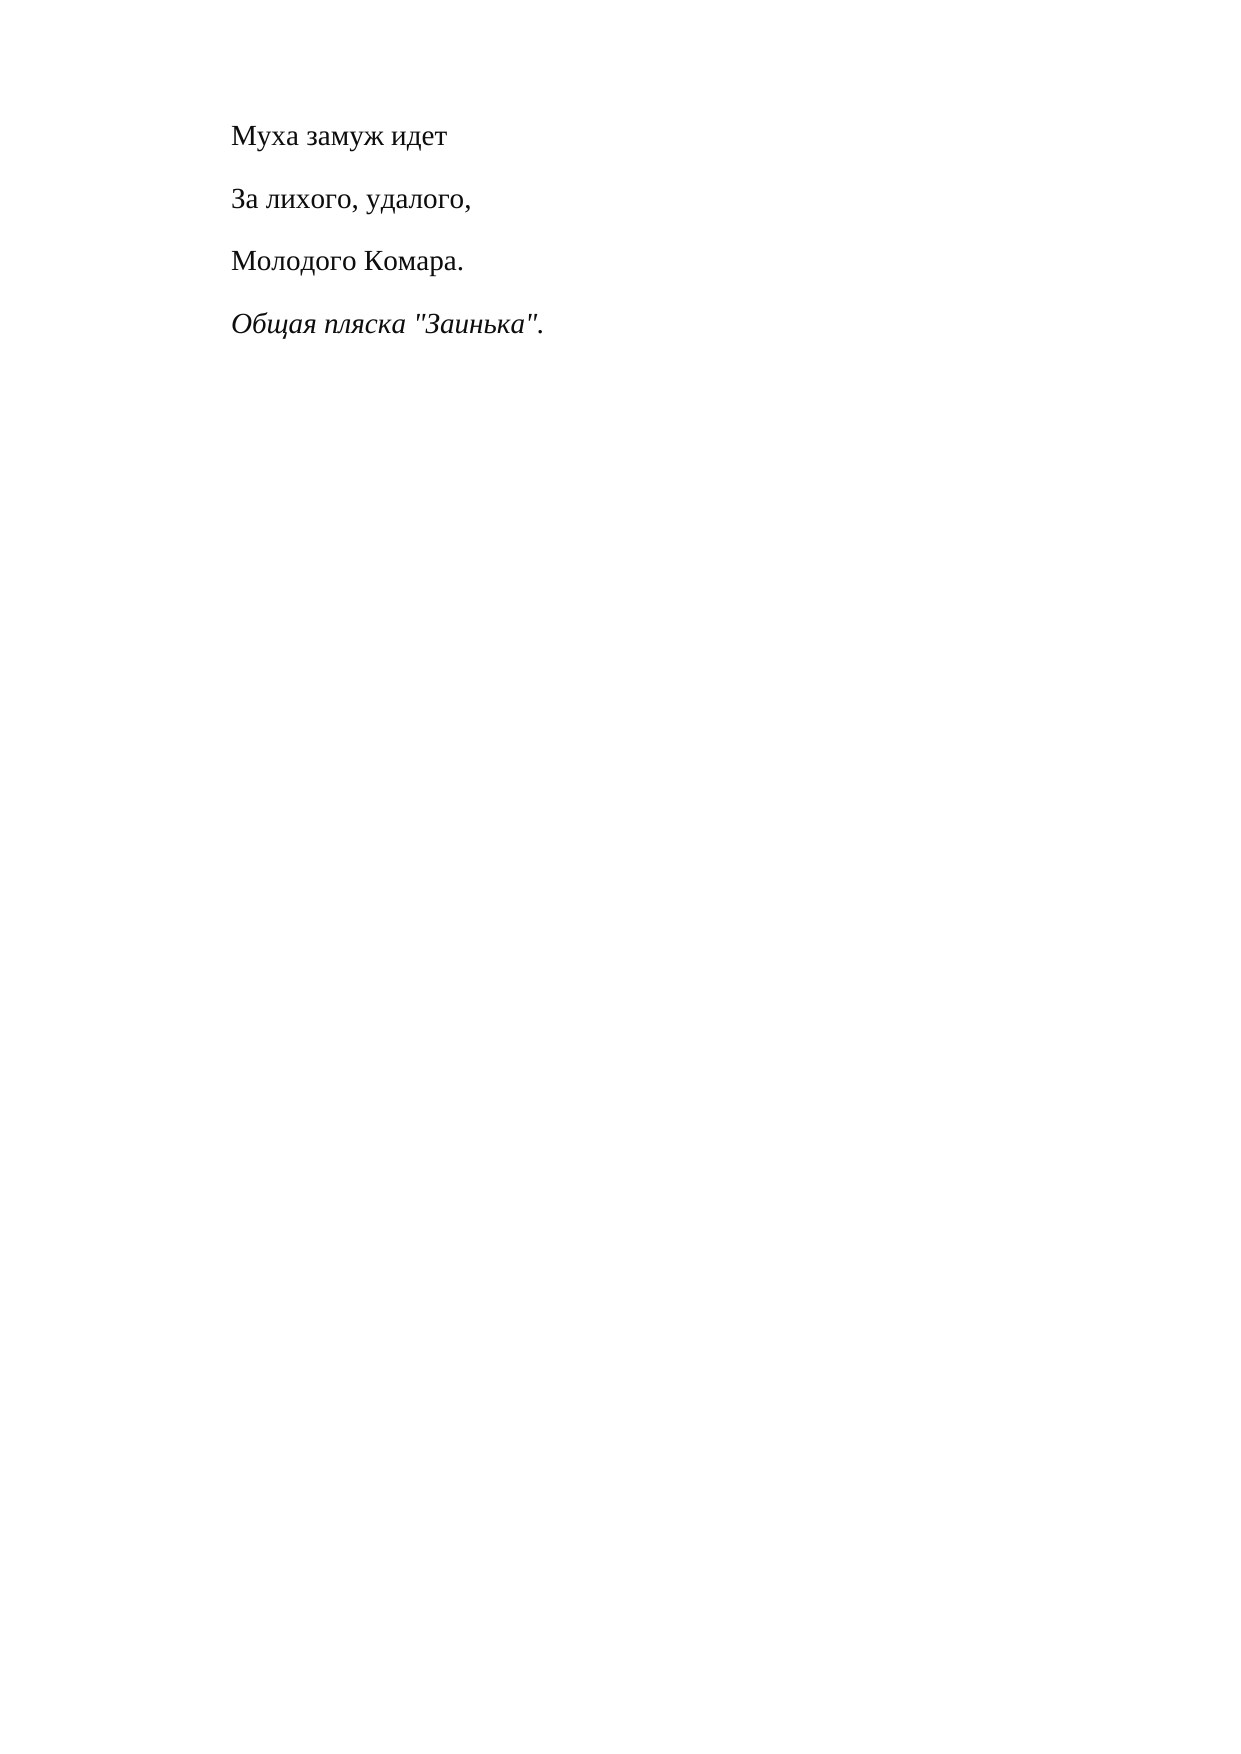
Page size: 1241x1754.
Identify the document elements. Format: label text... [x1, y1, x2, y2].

text Муха замуж идет [177, 118, 1152, 152]
text Общая пляска "Заинька". [177, 306, 1152, 340]
text За лихого, удалого, [177, 181, 1152, 214]
text Молодого Комара. [177, 243, 1152, 277]
